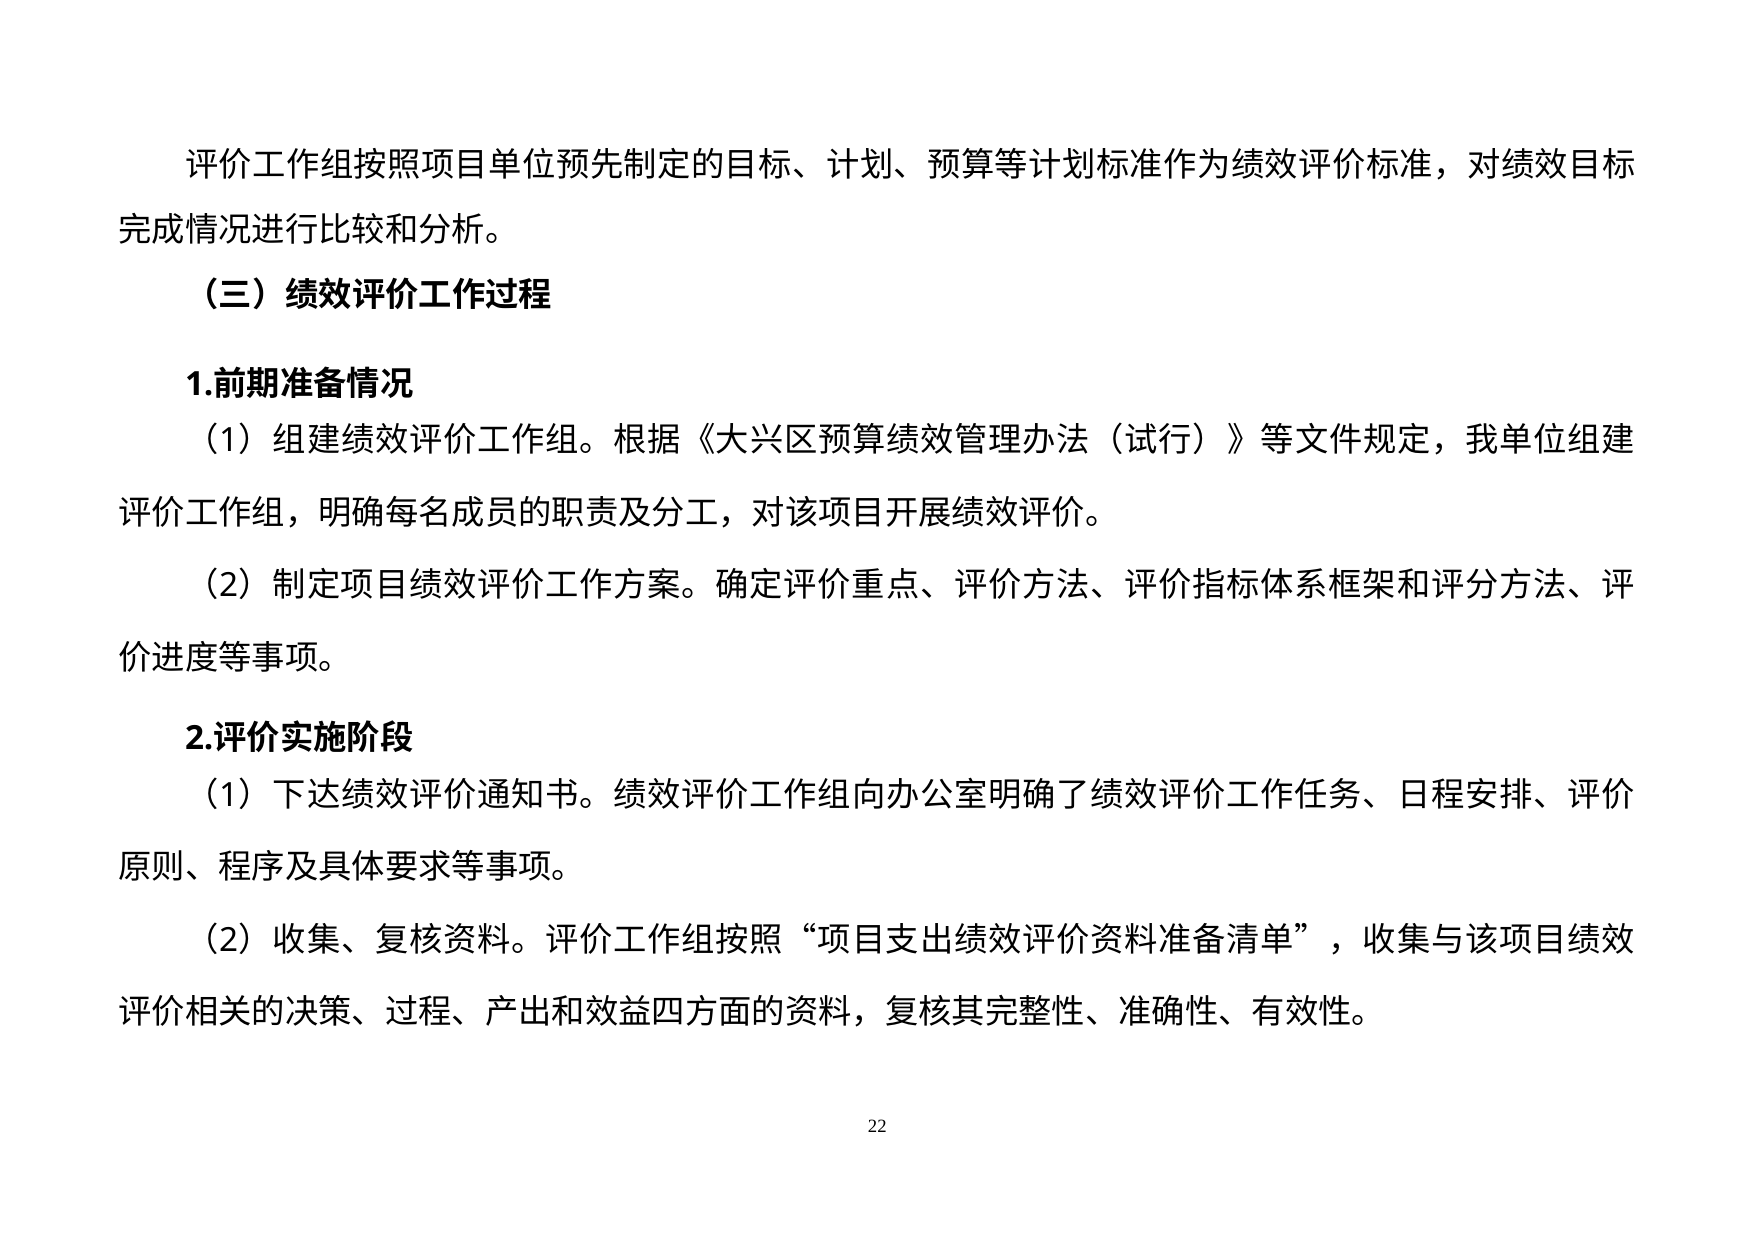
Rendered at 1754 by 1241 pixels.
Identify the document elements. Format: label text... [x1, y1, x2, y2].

text 1.前期准备情况 [118, 348, 1636, 413]
text 评价工作组按照项目单位预先制定的目标、计划、预算等计划标准作为绩效评价标准，对绩效目标完成情况进行比较和分析。 [118, 129, 1636, 259]
text （2）收集、复核资料。评价工作组按照“项目支出绩效评价资料准备清单”，收集与该项目绩效评价相关的决策、过程、产出和效益四方面的资料，复核其完整性、准确性、有效性。 [118, 913, 1636, 1033]
text （1）组建绩效评价工作组。根据《大兴区预算绩效管理办法（试行）》等文件规定，我单位组建评价工作组，明确每名成员的职责及分工，对该项目开展绩效评价。 [118, 413, 1636, 534]
text （1）下达绩效评价通知书。绩效评价工作组向办公室明确了绩效评价工作任务、日程安排、评价原则、程序及具体要求等事项。 [118, 768, 1636, 888]
text （2）制定项目绩效评价工作方案。确定评价重点、评价方法、评价指标体系框架和评分方法、评价进度等事项。 [118, 558, 1636, 679]
text （三）绩效评价工作过程 [118, 259, 1636, 324]
text 2.评价实施阶段 [118, 703, 1636, 768]
